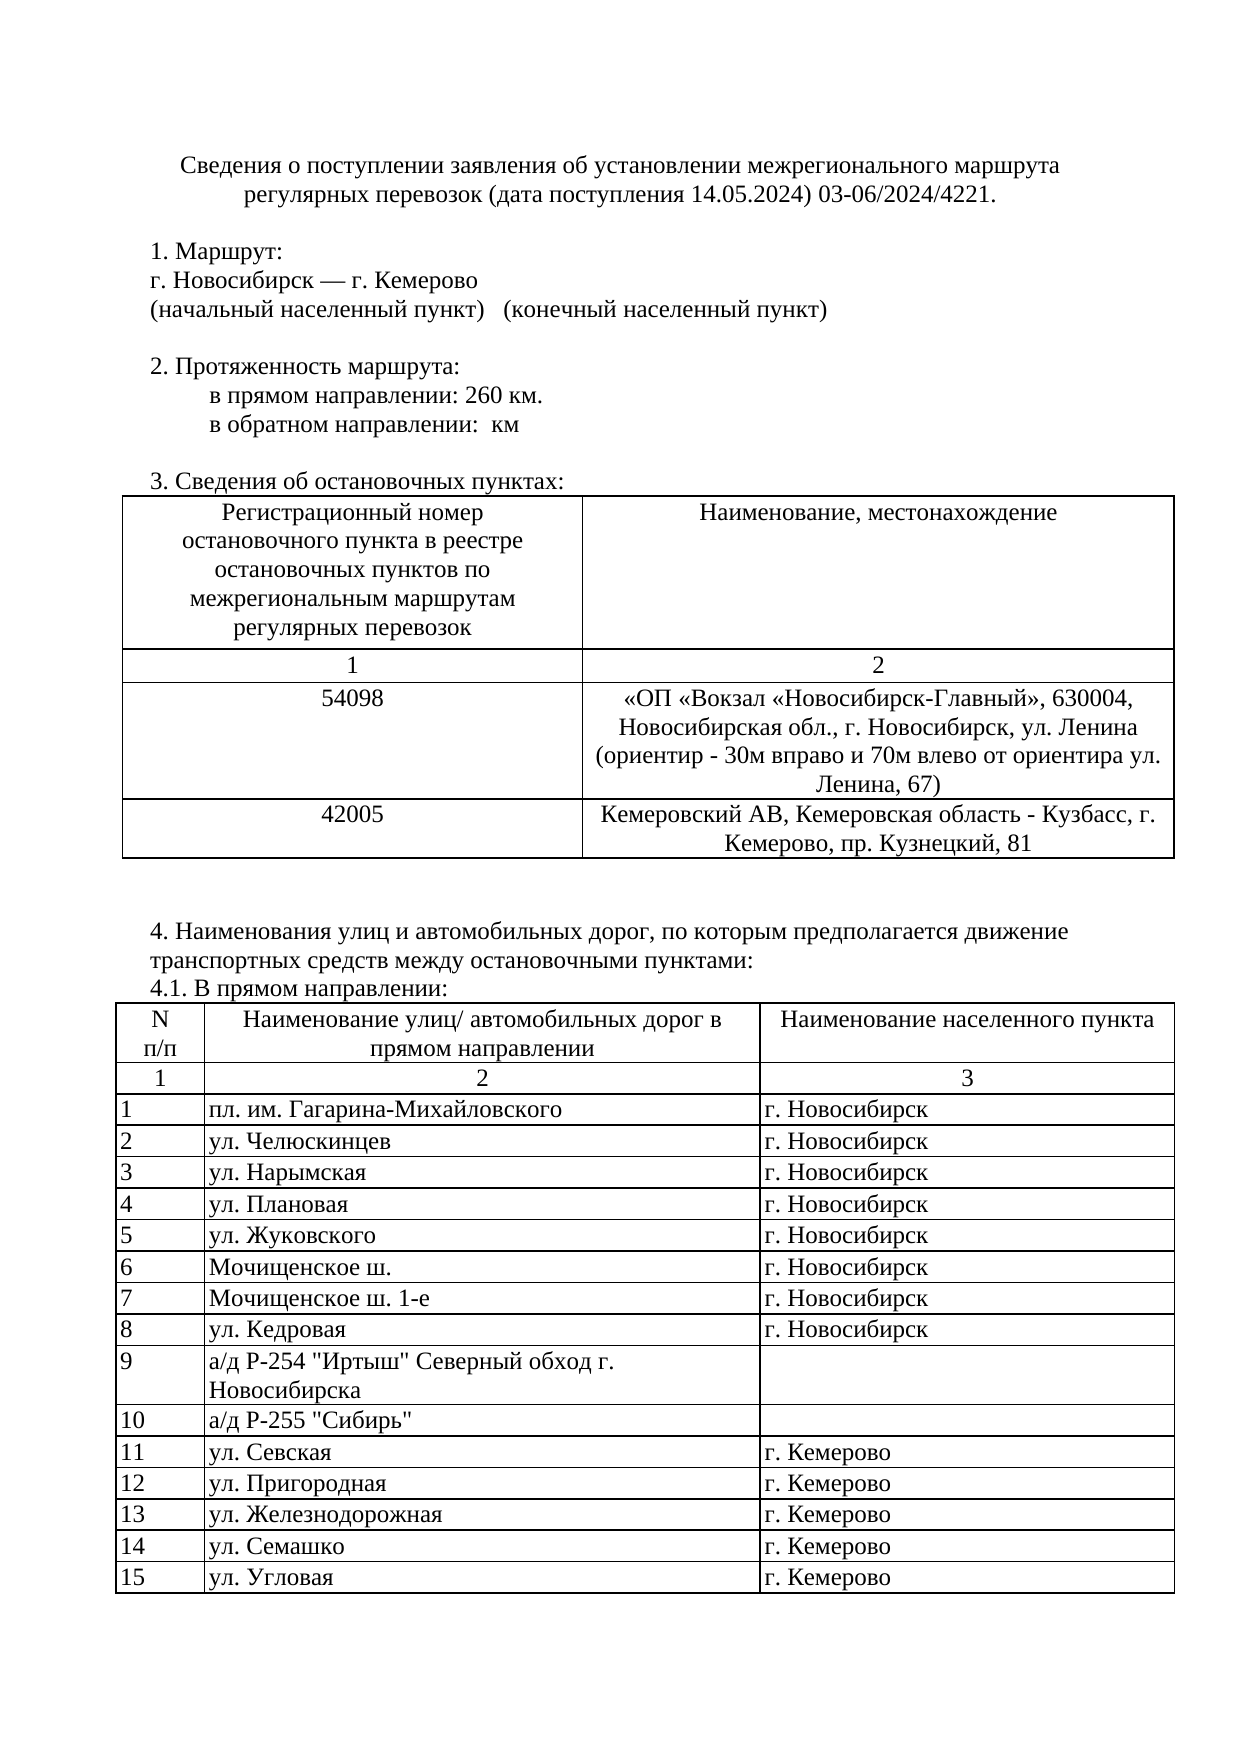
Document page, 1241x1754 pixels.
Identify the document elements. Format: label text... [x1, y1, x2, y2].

table_cell г. Кемерово [761, 1468, 1174, 1498]
text 4.1. В прямом направлении: [150, 973, 1090, 1002]
text в прямом направлении: 260 км. [150, 380, 1090, 409]
table_cell г. Новосибирск [761, 1157, 1174, 1187]
table_cell ул. Кедровая [205, 1315, 759, 1344]
table_cell 15 [117, 1562, 204, 1592]
table_cell 3 [117, 1157, 204, 1187]
text Сведения о поступлении заявления об установлении межрегионального маршрута регулярных перевозок (дата поступления 14.05.2024) 03-06/2024/4221. [150, 150, 1090, 207]
text (начальный населенный пункт) (конечный населенный пункт) [150, 294, 1090, 322]
table_cell г. Новосибирск [761, 1095, 1174, 1124]
table_cell ул. Жуковского [205, 1220, 759, 1250]
table_cell 2 [583, 650, 1173, 681]
text 1. Маршрут: [150, 236, 1090, 265]
table_cell 1 [117, 1063, 204, 1093]
table_cell ул. Нарымская [205, 1157, 759, 1187]
table_cell 10 [117, 1405, 204, 1435]
table_cell г. Кемерово [761, 1437, 1174, 1466]
table_cell «ОП «Вокзал «Новосибирск-Главный», 630004, Новосибирская обл., г. Новосибирск, ул. Ленина (ориентир - 30м вправо и 70м влево от ориентира ул. Ленина, 67) [583, 683, 1173, 798]
table_cell 9 [117, 1346, 204, 1403]
text 4. Наименования улиц и автомобильных дорог, по которым предполагается движение транспортных средств между остановочными пунктами: [150, 916, 1090, 973]
text в обратном направлении: км [150, 409, 1090, 437]
table_cell 4 [117, 1189, 204, 1219]
table_cell а/д Р-255 "Сибирь" [205, 1405, 759, 1435]
table_cell г. Новосибирск [761, 1315, 1174, 1344]
table_cell Мочищенское ш. 1-е [205, 1283, 759, 1313]
table_header Наименование населенного пункта [761, 1004, 1174, 1061]
table_header Наименование улиц/ автомобильных дорог в прямом направлении [205, 1004, 759, 1061]
table_cell Мочищенское ш. [205, 1252, 759, 1282]
table_cell г. Новосибирск [761, 1283, 1174, 1313]
table_cell а/д Р-254 "Иртыш" Северный обход г. Новосибирска [205, 1346, 759, 1403]
table_cell [761, 1346, 1174, 1403]
text 2. Протяженность маршрута: [150, 351, 1090, 380]
table_cell г. Кемерово [761, 1500, 1174, 1529]
table_cell г. Новосибирск [761, 1126, 1174, 1156]
table_cell 13 [117, 1500, 204, 1529]
table_cell 1 [123, 650, 582, 681]
table_cell 2 [117, 1126, 204, 1156]
table_cell 8 [117, 1315, 204, 1344]
table_cell 14 [117, 1531, 204, 1561]
table_cell г. Кемерово [761, 1531, 1174, 1561]
table_header Наименование, местонахождение [583, 497, 1173, 648]
table_cell ул. Плановая [205, 1189, 759, 1219]
table_cell г. Новосибирск [761, 1220, 1174, 1250]
table_cell пл. им. Гагарина-Михайловского [205, 1095, 759, 1124]
table_cell Кемеровский АВ, Кемеровская область - Кузбасс, г. Кемерово, пр. Кузнецкий, 81 [583, 800, 1173, 857]
table_cell ул. Пригородная [205, 1468, 759, 1498]
table_cell 2 [205, 1063, 759, 1093]
table_cell 54098 [123, 683, 582, 798]
table_cell ул. Угловая [205, 1562, 759, 1592]
table_cell ул. Семашко [205, 1531, 759, 1561]
table_header Регистрационный номер остановочного пункта в реестре остановочных пунктов по межрегиональным маршрутам регулярных перевозок [123, 497, 582, 648]
table_cell 42005 [123, 800, 582, 857]
table_cell 6 [117, 1252, 204, 1282]
table_cell 11 [117, 1437, 204, 1466]
table_cell ул. Железнодорожная [205, 1500, 759, 1529]
text г. Новосибирск — г. Кемерово [150, 265, 1090, 294]
table_cell 7 [117, 1283, 204, 1313]
text 3. Сведения об остановочных пунктах: [150, 466, 1090, 495]
table_cell [761, 1405, 1174, 1435]
table_cell 12 [117, 1468, 204, 1498]
table_cell г. Новосибирск [761, 1189, 1174, 1219]
table_cell ул. Севская [205, 1437, 759, 1466]
table_cell г. Кемерово [761, 1562, 1174, 1592]
table_cell г. Новосибирск [761, 1252, 1174, 1282]
table_header N п/п [117, 1004, 204, 1061]
table_cell 5 [117, 1220, 204, 1250]
table_cell 3 [761, 1063, 1174, 1093]
table_cell 1 [117, 1095, 204, 1124]
table_cell ул. Челюскинцев [205, 1126, 759, 1156]
